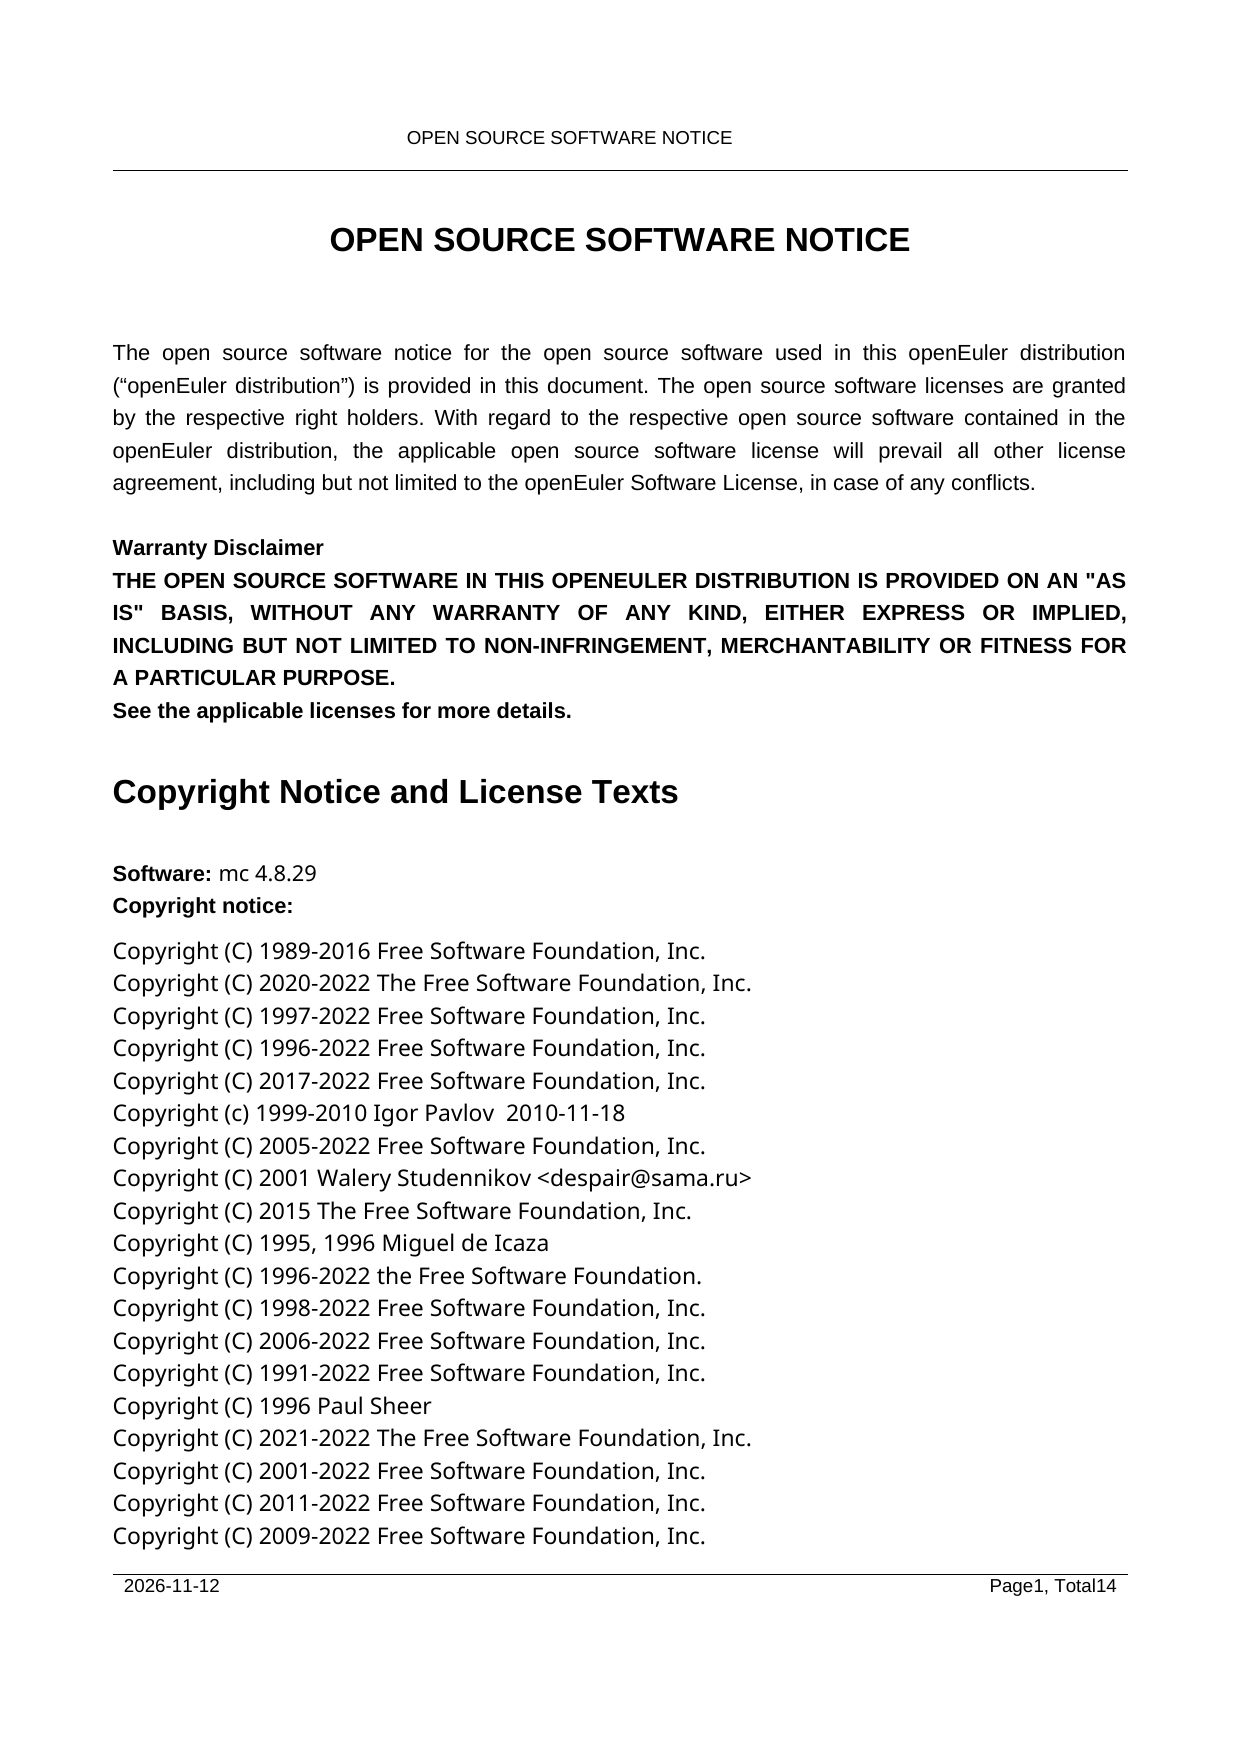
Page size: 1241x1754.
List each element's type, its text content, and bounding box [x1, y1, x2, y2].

text Copyright notice: [112, 889, 1128, 921]
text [112, 934, 1128, 1551]
text Copyright Notice and License Texts [112, 759, 1128, 824]
text The open source software notice for the open source software used in this openEuler distribution (“openEuler distribution”) is provided in this document. The open source software licenses are granted by the respective right holders. With regard to the respective open source software contained in the openEuler distribution, the applicable open source software license will prevail all other license agreement, including but not limited to the openEuler Software License, in case of any conflicts. [112, 336, 1128, 499]
text OPEN SOURCE SOFTWARE NOTICE [112, 206, 1128, 271]
title Software: mc 4.8.29 [112, 856, 1128, 889]
text THE OPEN SOURCE SOFTWARE IN THIS OPENEULER DISTRIBUTION IS PROVIDED ON AN "AS IS" BASIS, WITHOUT ANY WARRANTY OF ANY KIND, EITHER EXPRESS OR IMPLIED, INCLUDING BUT NOT LIMITED TO NON-INFRINGEMENT, MERCHANTABILITY OR FITNESS FOR A PARTICULAR PURPOSE. See the applicable licenses for more details. [112, 564, 1128, 726]
text Warranty Disclaimer [112, 531, 1128, 564]
